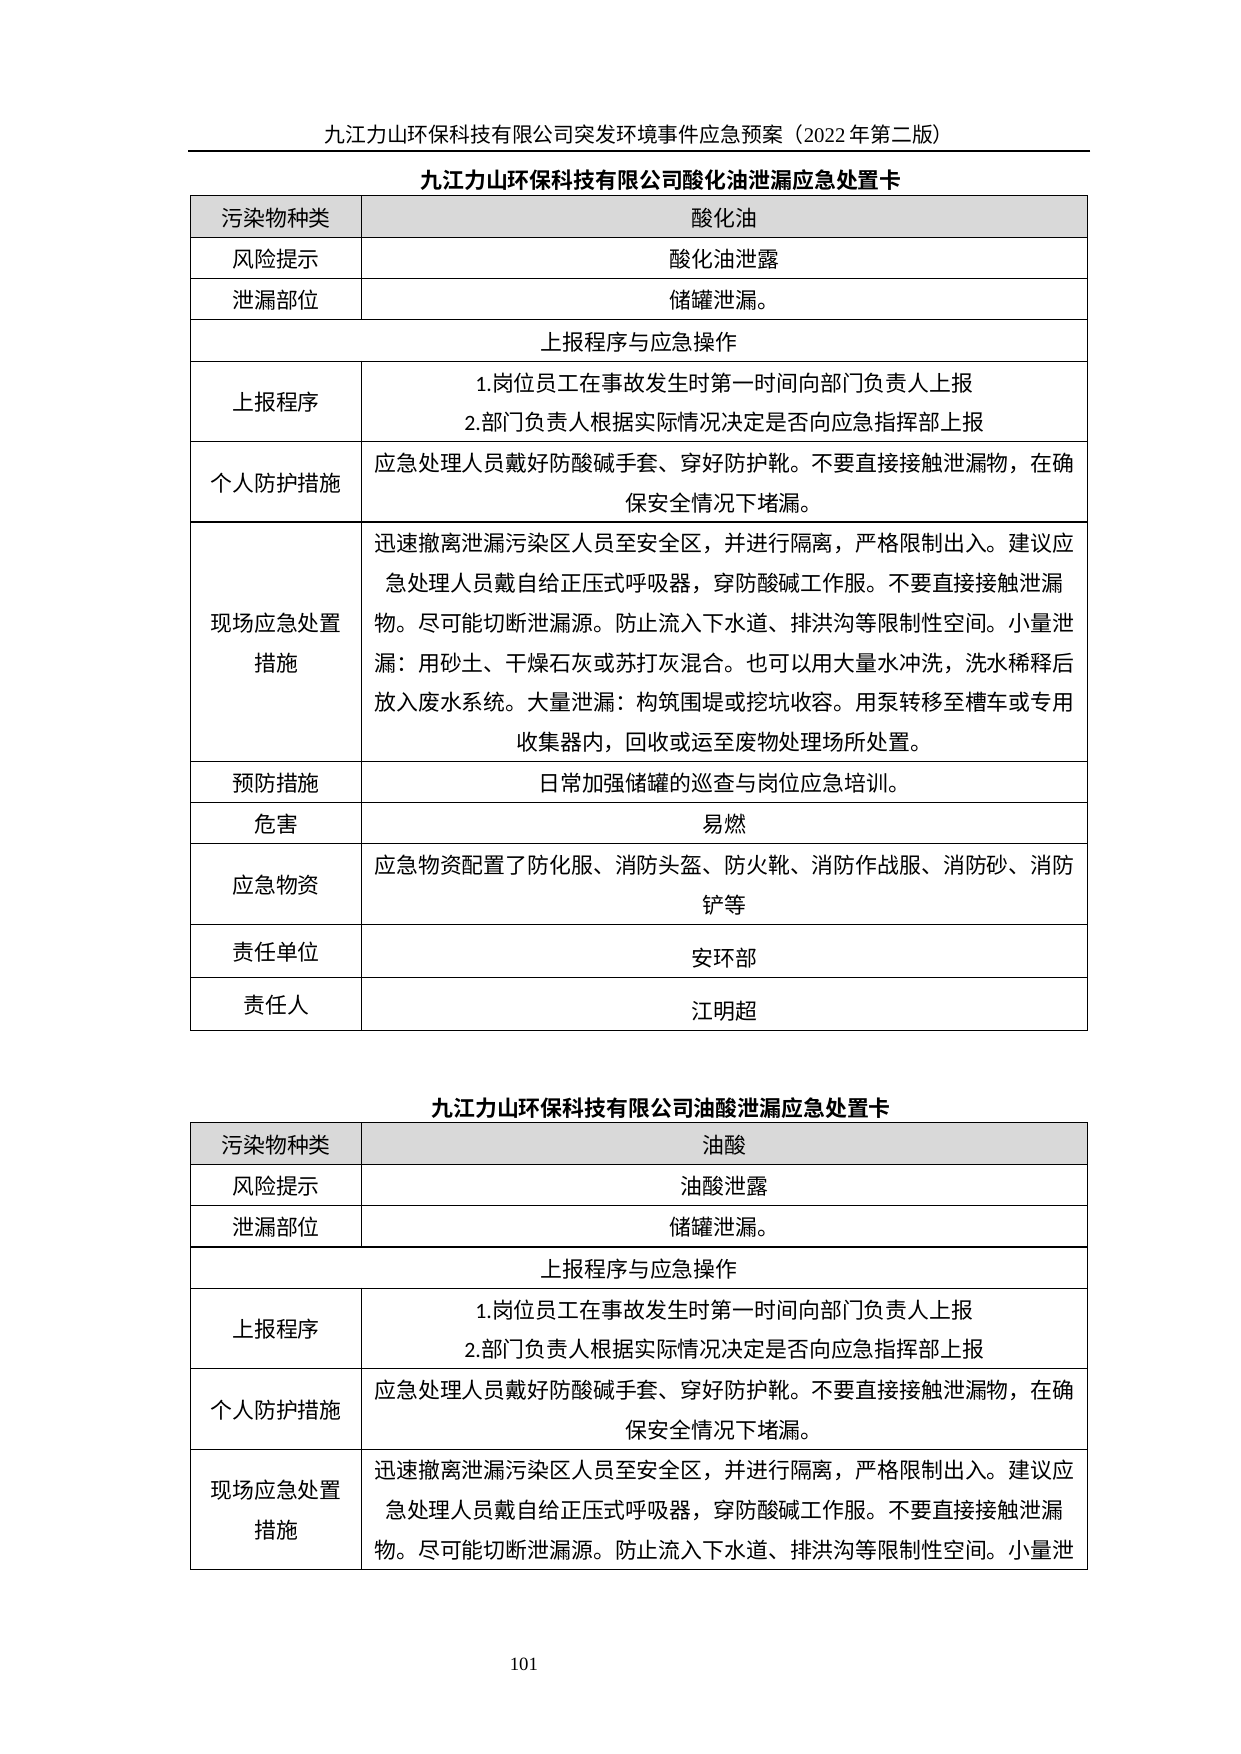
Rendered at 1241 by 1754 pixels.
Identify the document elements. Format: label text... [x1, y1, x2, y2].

text 九江力山环保科技有限公司酸化油泄漏应急处置卡 [187, 163, 1090, 195]
table_header 污染物种类 [191, 1123, 361, 1164]
table_cell 上报程序 [191, 362, 361, 441]
table_cell 1.岗位员工在事故发生时第一时间向部门负责人上报 2.部门负责人根据实际情况决定是否向应急指挥部上报 [362, 362, 1087, 441]
table_cell 个人防护措施 [191, 1369, 361, 1448]
table_header 油酸 [362, 1123, 1087, 1164]
table_cell 现场应急处置措施 [191, 523, 361, 761]
table_cell 安环部 [362, 925, 1087, 977]
table_cell 应急处理人员戴好防酸碱手套、穿好防护靴。不要直接接触泄漏物，在确保安全情况下堵漏。 [362, 1369, 1087, 1448]
table_header 污染物种类 [191, 196, 361, 237]
table_cell 上报程序 [191, 1289, 361, 1368]
table_cell 预防措施 [191, 762, 361, 802]
table_cell 应急处理人员戴好防酸碱手套、穿好防护靴。不要直接接触泄漏物，在确保安全情况下堵漏。 [362, 442, 1087, 521]
table_cell 上报程序与应急操作 [191, 1248, 1087, 1288]
table_cell 泄漏部位 [191, 279, 361, 319]
table_cell 应急物资配置了防化服、消防头盔、防火靴、消防作战服、消防砂、消防铲等 [362, 844, 1087, 924]
table_cell 日常加强储罐的巡查与岗位应急培训。 [362, 762, 1087, 802]
table_cell 酸化油泄露 [362, 238, 1087, 278]
table_cell 江明超 [362, 978, 1087, 1030]
table_cell 储罐泄漏。 [362, 1206, 1087, 1246]
table_cell 泄漏部位 [191, 1206, 361, 1246]
table_cell 风险提示 [191, 1165, 361, 1205]
table_cell 1.岗位员工在事故发生时第一时间向部门负责人上报 2.部门负责人根据实际情况决定是否向应急指挥部上报 [362, 1289, 1087, 1368]
table_header 酸化油 [362, 196, 1087, 237]
table_cell 责任单位 [191, 925, 361, 977]
table_cell 个人防护措施 [191, 442, 361, 521]
table_cell 现场应急处置措施 [191, 1450, 361, 1569]
table_cell 责任人 [191, 978, 361, 1030]
table_cell 储罐泄漏。 [362, 279, 1087, 319]
table_cell 应急物资 [191, 844, 361, 924]
table_cell 风险提示 [191, 238, 361, 278]
table_cell 上报程序与应急操作 [191, 320, 1087, 361]
table_cell 油酸泄露 [362, 1165, 1087, 1205]
table_cell 易燃 [362, 803, 1087, 843]
text 九江力山环保科技有限公司油酸泄漏应急处置卡 [187, 1091, 1090, 1122]
table_cell 危害 [191, 803, 361, 843]
